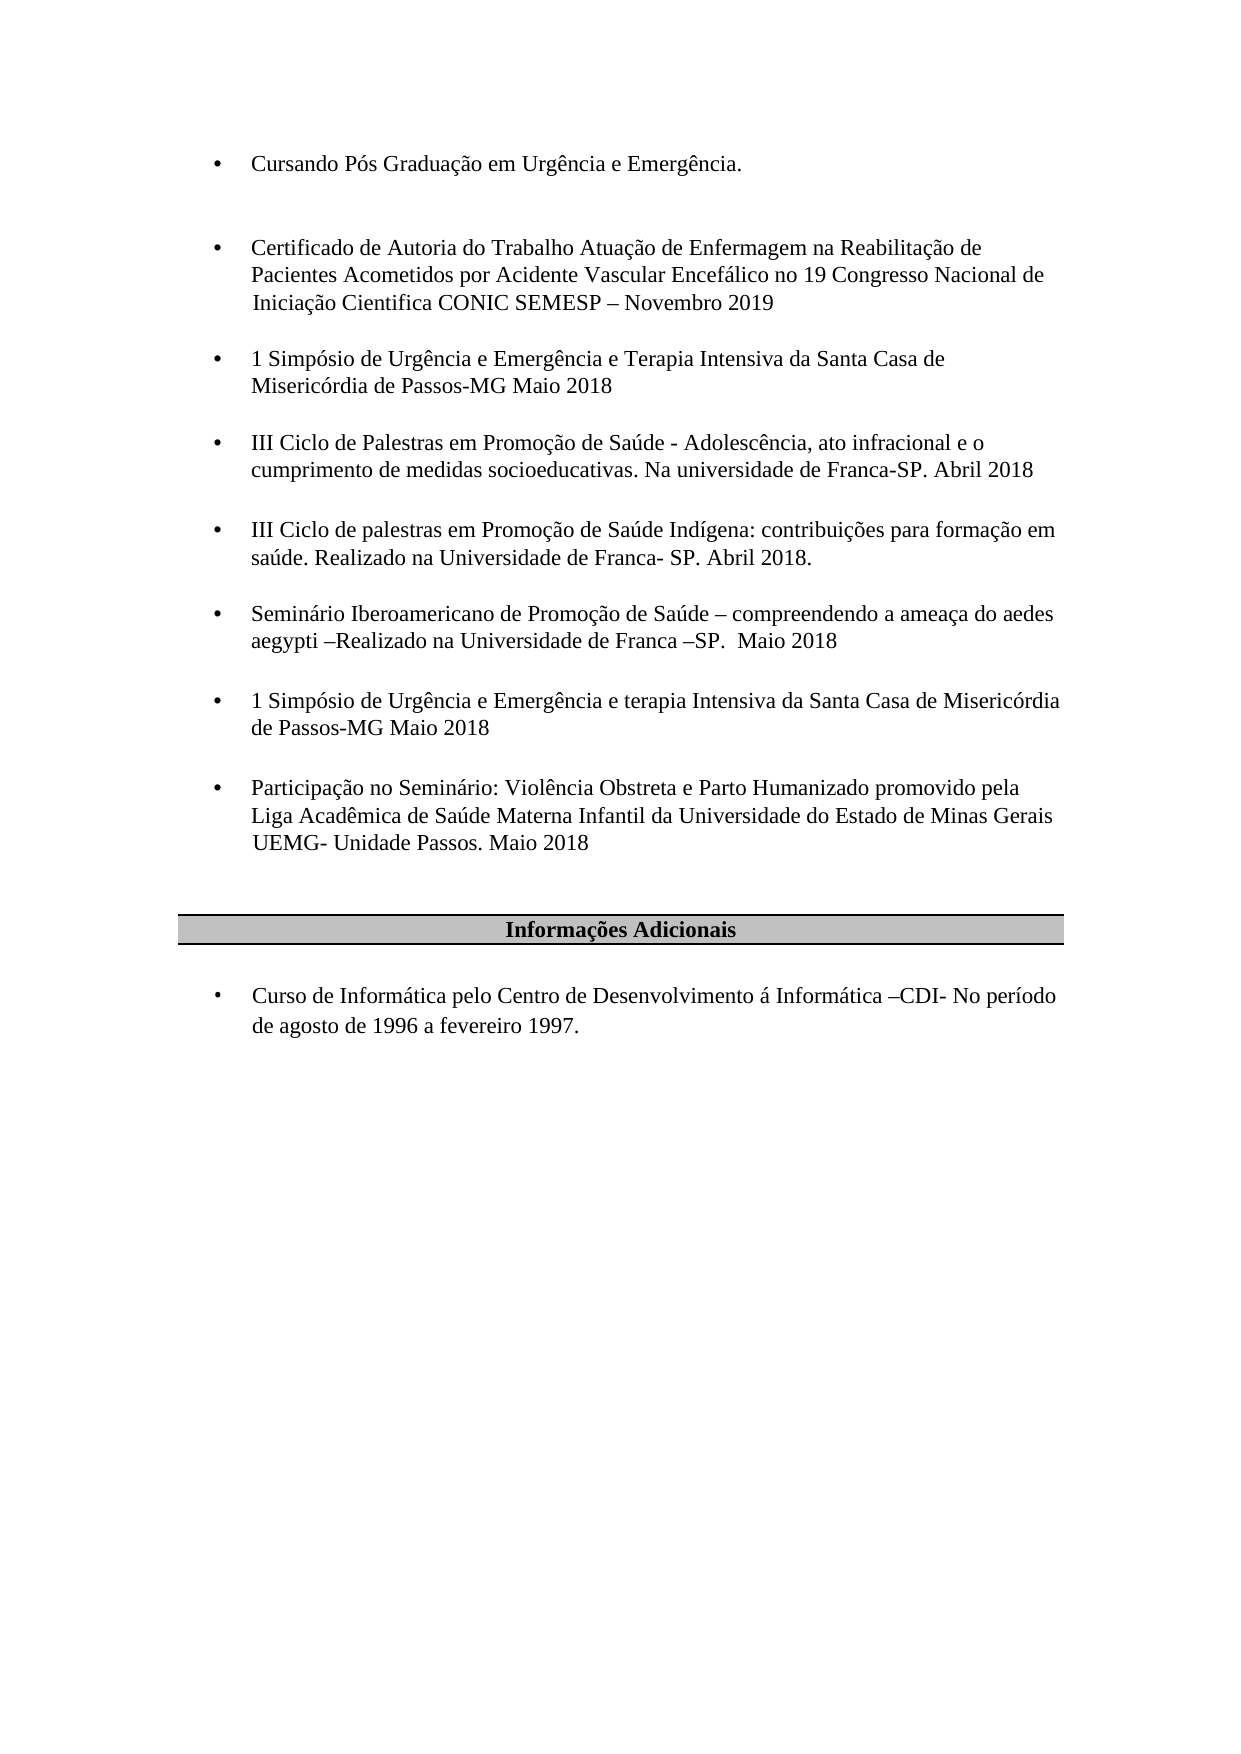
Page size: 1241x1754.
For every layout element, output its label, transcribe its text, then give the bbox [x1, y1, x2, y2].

list III Ciclo de Palestras em Promoção de Saúde - Adolescência, ato infracional e o cumprimento de medidas socioeducativas. Na universidade de Franca-SP. Abril 2018 [213, 429, 1064, 483]
list Participação no Seminário: Violência Obstreta e Parto Humanizado promovido pela Liga Acadêmica de Saúde Materna Infantil da Universidade do Estado de Minas Gerais [213, 774, 1064, 828]
text Iniciação Cientifica CONIC SEMESP – Novembro 2019 [252, 289, 1064, 315]
list Cursando Pós Graduação em Urgência e Emergência. [213, 150, 1064, 176]
list Certificado de Autoria do Trabalho Atuação de Enfermagem na Reabilitação de Pacientes Acometidos por Acidente Vascular Encefálico no 19 Congresso Nacional de [213, 233, 1064, 287]
list Seminário Iberoamericano de Promoção de Saúde – compreendendo a ameaça do aedes aegypti –Realizado na Universidade de Franca –SP. Maio 2018 [213, 600, 1064, 654]
subtitle Informações Adicionais [178, 916, 1064, 943]
list 1 Simpósio de Urgência e Emergência e terapia Intensiva da Santa Casa de Misericórdia de Passos-MG Maio 2018 [213, 687, 1064, 741]
text • Curso de Informática pelo Centro de Desenvolvimento á Informática –CDI- No período de agosto de 1996 a fevereiro 1997. [213, 979, 1064, 1038]
list 1 Simpósio de Urgência e Emergência e Terapia Intensiva da Santa Casa de Misericórdia de Passos-MG Maio 2018 [213, 345, 1064, 399]
text UEMG- Unidade Passos. Maio 2018 [252, 829, 1064, 856]
list III Ciclo de palestras em Promoção de Saúde Indígena: contribuições para formação em saúde. Realizado na Universidade de Franca- SP. Abril 2018. [213, 516, 1064, 570]
